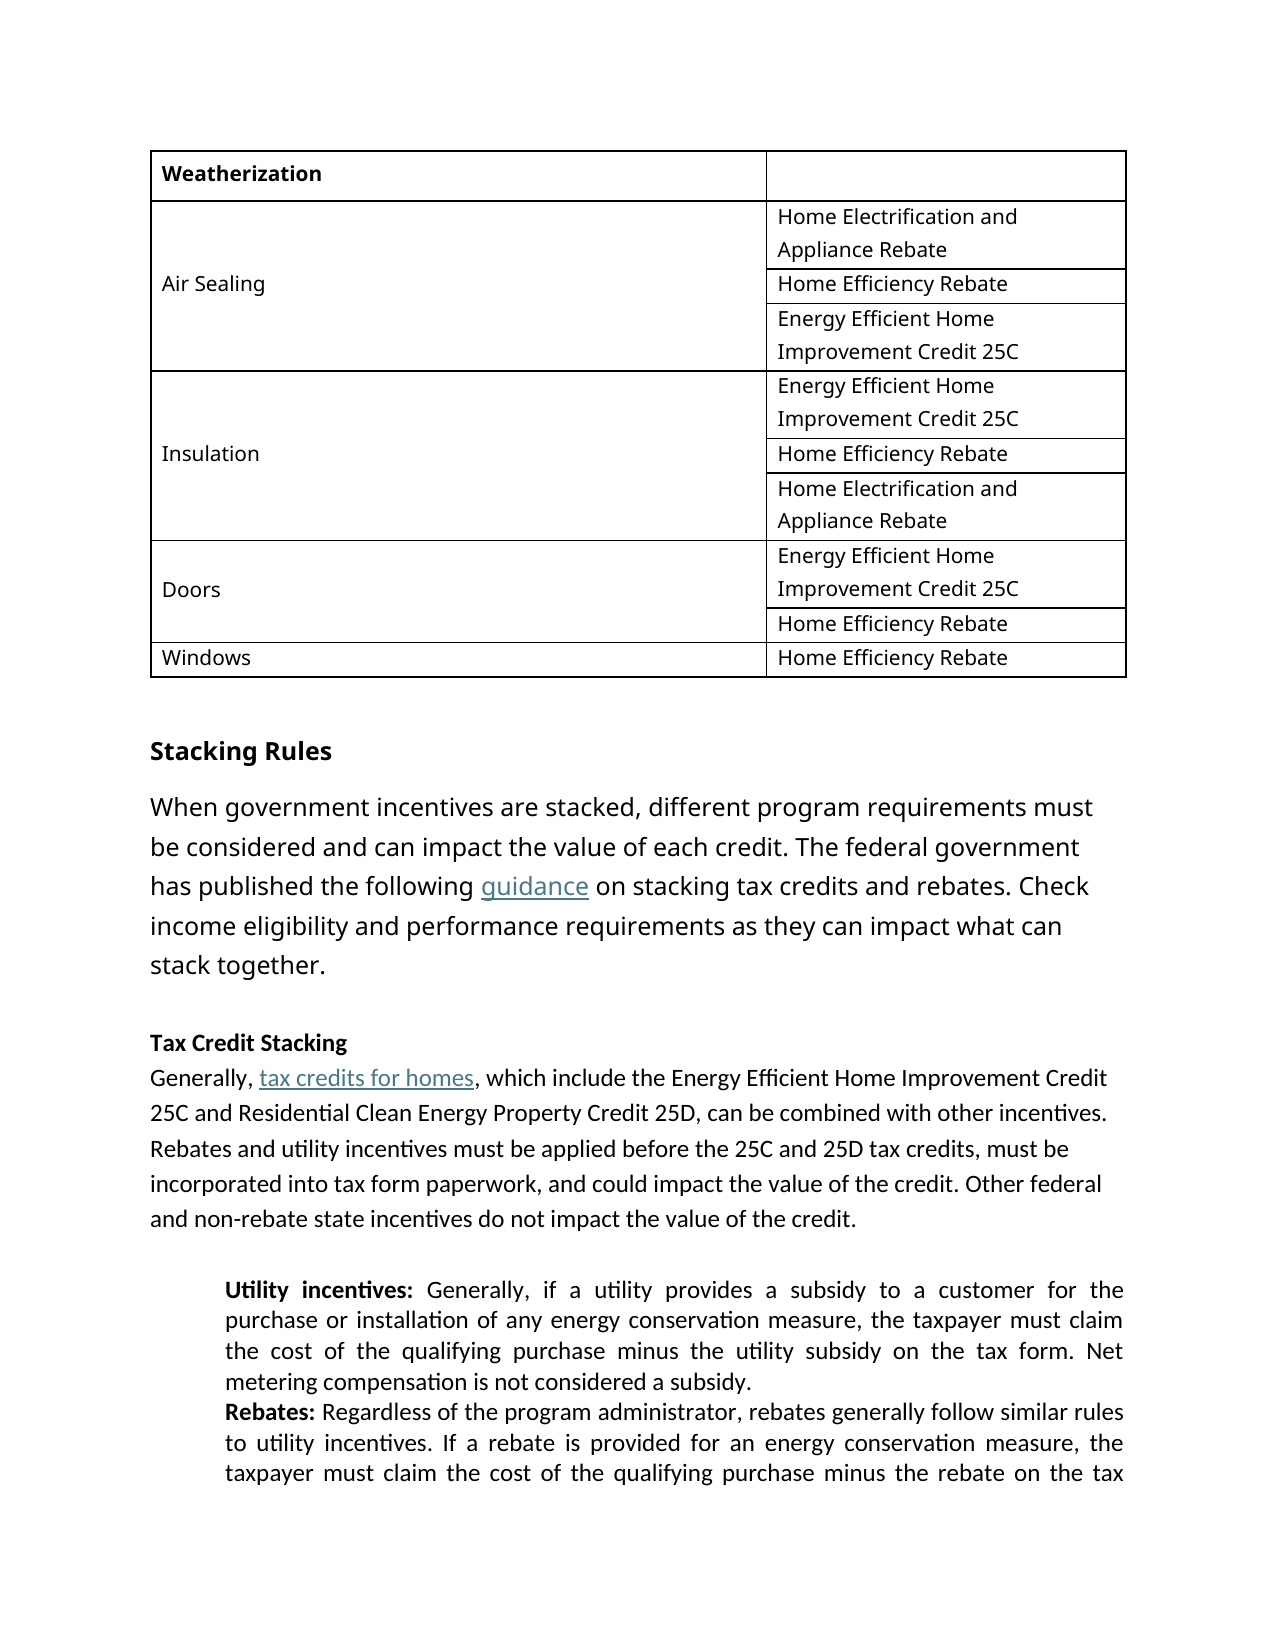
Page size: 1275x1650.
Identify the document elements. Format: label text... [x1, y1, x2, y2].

text Tax Credit Stacking [150, 1027, 1125, 1057]
text When government incentives are stacked, different program requirements must be considered and can impact the value of each credit. The federal government has published the following guidance on stacking tax credits and rebates. Check income eligibility and performance requirements as they can impact what can stack together. [150, 790, 1125, 982]
table_cell Air Sealing [152, 202, 766, 370]
table_cell Home Efficiency Rebate [767, 609, 1125, 642]
table_cell Home Efficiency Rebate [767, 439, 1125, 472]
table_cell Energy Efficient Home Improvement Credit 25C [767, 372, 1125, 437]
list Utility incentives: Generally, if a utility provides a subsidy to a customer for the purchase or installation of any energy conservation measure, the taxpayer must claim the cost of the qualifying purchase minus the utility subsidy on the tax form. Net metering compensation is not considered a subsidy. [225, 1274, 1125, 1396]
table_cell Home Efficiency Rebate [767, 643, 1125, 676]
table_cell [767, 202, 1125, 268]
table_cell Energy Efficient Home Improvement Credit 25C [767, 541, 1125, 607]
table_cell Windows [152, 643, 766, 676]
table_cell Home Efficiency Rebate [767, 270, 1125, 302]
table_cell Home Electrification and Appliance Rebate [767, 474, 1125, 539]
table_cell Insulation [152, 372, 766, 539]
text Generally, tax credits for homes, which include the Energy Efficient Home Improvement Credit 25C and Residential Clean Energy Property Credit 25D, can be combined with other incentives. Rebates and utility incentives must be applied before the 25C and 25D tax credits, must be incorporated into tax form paperwork, and could impact the value of the credit. Other federal and non-rebate state incentives do not impact the value of the credit. [150, 1062, 1125, 1234]
table_cell Energy Efficient Home Improvement Credit 25C [767, 304, 1125, 370]
text Stacking Rules [150, 734, 1125, 768]
table_cell Doors [152, 541, 766, 642]
table_cell [767, 152, 1125, 200]
table_cell Weatherization [152, 152, 766, 200]
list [225, 1396, 1125, 1488]
